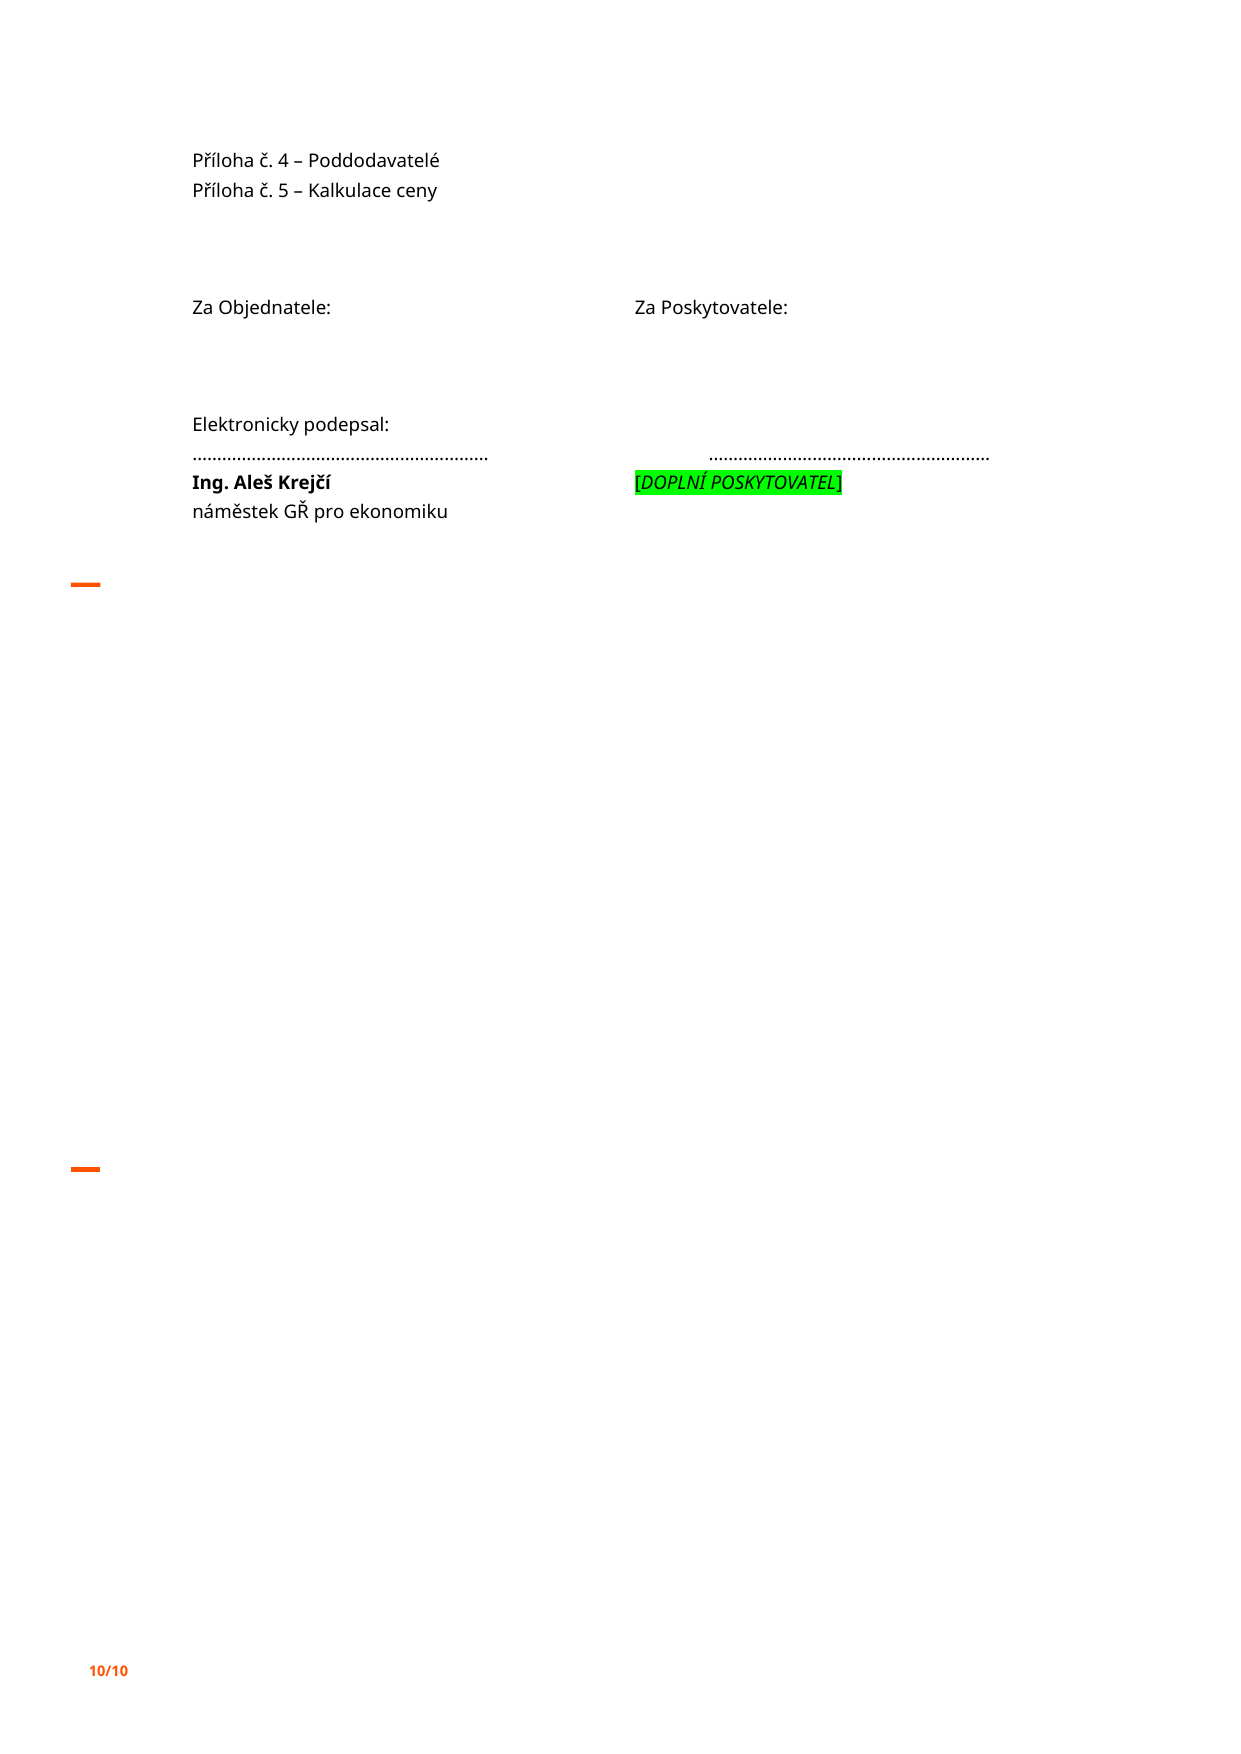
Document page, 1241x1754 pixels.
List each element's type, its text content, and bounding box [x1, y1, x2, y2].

text náměstek GŘ pro ekonomiku [192, 499, 1093, 524]
text …………………………………………………… ………………………………………………… [192, 440, 1093, 466]
text Za Objednatele: Za Poskytovatele: [192, 294, 1093, 319]
text Ing. Aleš Krejčí [DOPLNÍ POSKYTOVATEL] [192, 469, 1093, 495]
text Příloha č. 5 – Kalkulace ceny [192, 177, 1093, 202]
text Elektronicky podepsal: [192, 411, 1093, 437]
text Příloha č. 4 – Poddodavatelé [192, 148, 1093, 173]
